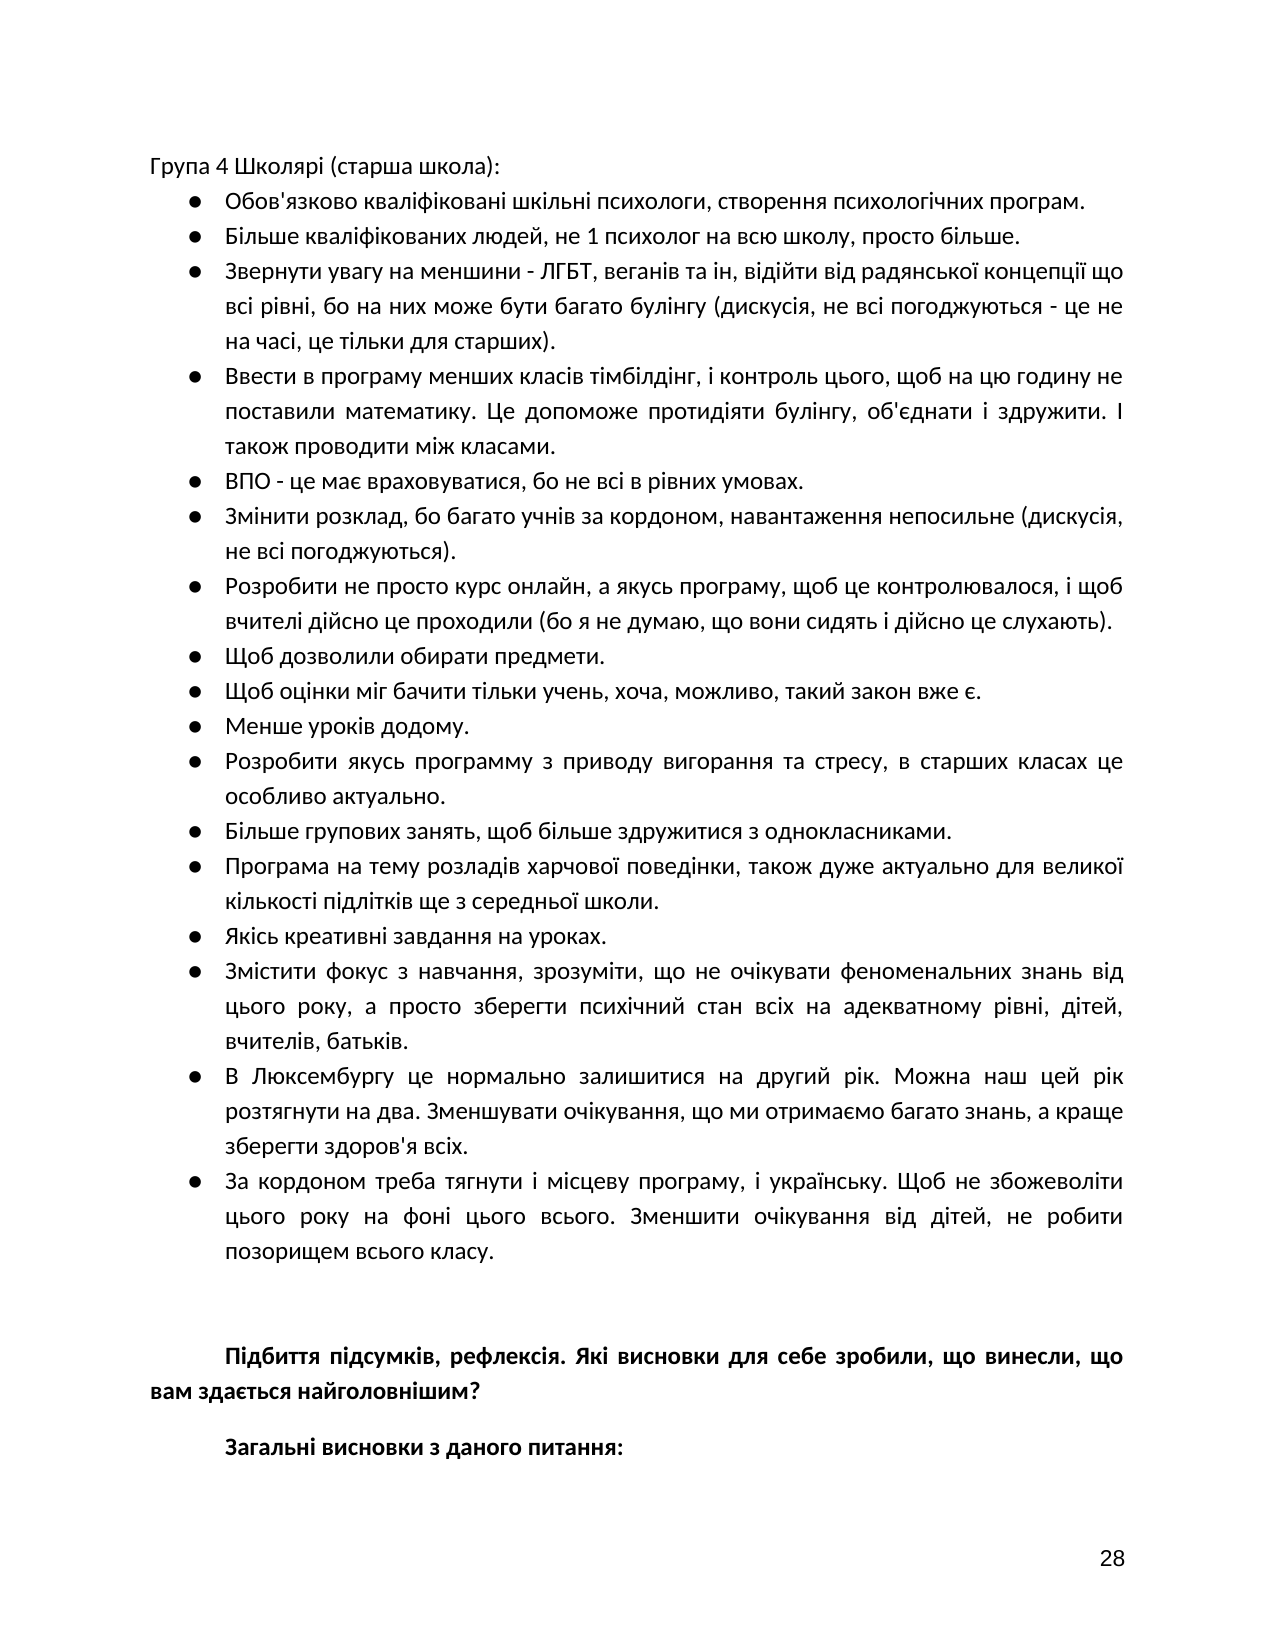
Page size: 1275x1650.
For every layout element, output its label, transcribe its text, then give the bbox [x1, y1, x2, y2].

list Більше кваліфікованих людей, не 1 психолог на всю школу, просто більше. [187, 220, 1125, 251]
list Щоб оцінки міг бачити тільки учень, хоча, можливо, такий закон вже є. [187, 675, 1125, 706]
text Загальні висновки з даного питання: [150, 1431, 1125, 1461]
list В Люксембургу це нормально залишитися на другий рік. Можна наш цей рік розтягнути на два. Зменшувати очікування, що ми отримаємо багато знань, а краще зберегти здоров'я всіх. [187, 1060, 1125, 1161]
text Група 4 Школярі (старша школа): [150, 150, 1125, 181]
list ВПО - це має враховуватися, бо не всі в рівних умовах. [187, 465, 1125, 496]
list Щоб дозволили обирати предмети. [187, 640, 1125, 671]
list Якісь креативні завдання на уроках. [187, 920, 1125, 951]
list Менше уроків додому. [187, 710, 1125, 741]
list Розробити якусь программу з приводу вигорання та стресу, в старших класах це особливо актуально. [187, 745, 1125, 811]
list Програма на тему розладів харчової поведінки, також дуже актуально для великої кількості підлітків ще з середньої школи. [187, 850, 1125, 916]
list Змінити розклад, бо багато учнів за кордоном, навантаження непосильне (дискусія, не всі погоджуються). [187, 500, 1125, 566]
list Звернути увагу на меншини - ЛГБТ, веганів та ін, відійти від радянської концепції що всі рівні, бо на них може бути багато булінгу (дискусія, не всі погоджуються - це не на часі, це тільки для старших). [187, 255, 1125, 356]
list Ввести в програму менших класів тімбілдінг, і контроль цього, щоб на цю годину не поставили математику. Це допоможе протидіяти булінгу, об'єднати і здружити. І також проводити між класами. [187, 360, 1125, 461]
list Розробити не просто курс онлайн, а якусь програму, щоб це контролювалося, і щоб вчителі дійсно це проходили (бо я не думаю, що вони сидять і дійсно це слухають). [187, 570, 1125, 636]
list Змістити фокус з навчання, зрозуміти, що не очікувати феноменальних знань від цього року, а просто зберегти психічний стан всіх на адекватному рівні, дітей, вчителів, батьків. [187, 955, 1125, 1056]
list Обов'язково кваліфіковані шкільні психологи, створення психологічних програм. [187, 185, 1125, 216]
list За кордоном треба тягнути і місцеву програму, і українську. Щоб не збожеволіти цього року на фоні цього всього. Зменшити очікування від дітей, не робити позорищем всього класу. [187, 1165, 1125, 1266]
text Підбиття підсумків, рефлексія. Які висновки для себе зробили, що винесли, що вам здається найголовнішим? [150, 1340, 1125, 1406]
list Більше групових занять, щоб більше здружитися з однокласниками. [187, 815, 1125, 846]
